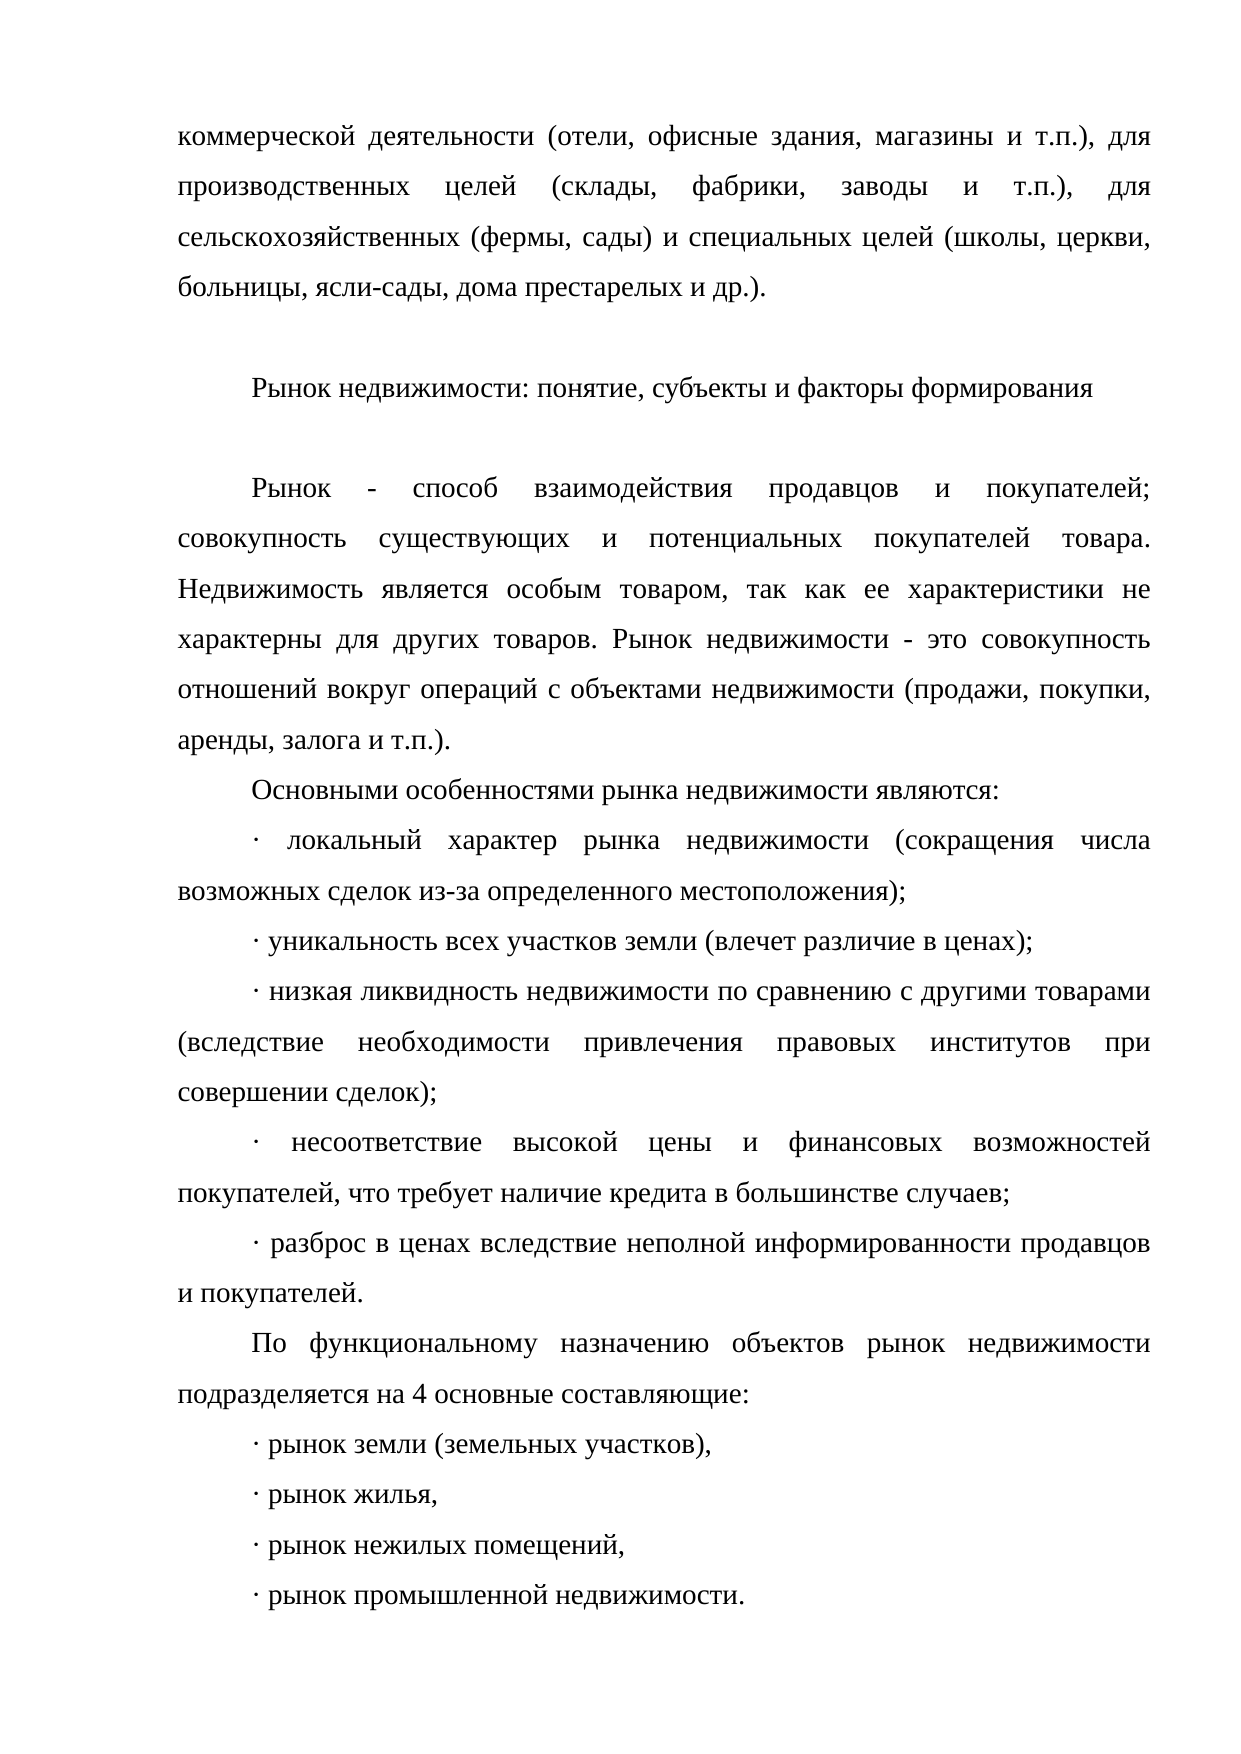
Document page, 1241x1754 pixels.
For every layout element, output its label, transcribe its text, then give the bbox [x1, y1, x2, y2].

text · несоответствие высокой цены и финансовых возможностей покупателей, что требует наличие кредита в большинстве случаев; [177, 1124, 1152, 1208]
text По функциональному назначению объектов рынок недвижимости подразделяется на 4 основные составляющие: [177, 1326, 1152, 1409]
subtitle Рынок недвижимости: понятие, субъекты и факторы формирования [177, 370, 1152, 403]
text · низкая ликвидность недвижимости по сравнению с другими товарами (вследствие необходимости привлечения правовых институтов при совершении сделок); [177, 973, 1152, 1108]
text · разброс в ценах вследствие неполной информированности продавцов и покупателей. [177, 1225, 1152, 1309]
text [177, 118, 1152, 303]
text · рынок промышленной недвижимости. [177, 1577, 1152, 1611]
text · уникальность всех участков земли (влечет различие в ценах); [177, 923, 1152, 957]
text · рынок жилья, [177, 1477, 1152, 1510]
text · локальный характер рынка недвижимости (сокращения числа возможных сделок из-за определенного местоположения); [177, 822, 1152, 906]
text Основными особенностями рынка недвижимости являются: [177, 772, 1152, 806]
text · рынок земли (земельных участков), [177, 1426, 1152, 1460]
text · рынок нежилых помещений, [177, 1527, 1152, 1560]
text Рынок - способ взаимодействия продавцов и покупателей; совокупность существующих и потенциальных покупателей товара. Недвижимость является особым товаром, так как ее характеристики не характерны для других товаров. Рынок недвижимости - это совокупность отношений вокруг операций с объектами недвижимости (продажи, покупки, аренды, залога и т.п.). [177, 470, 1152, 755]
